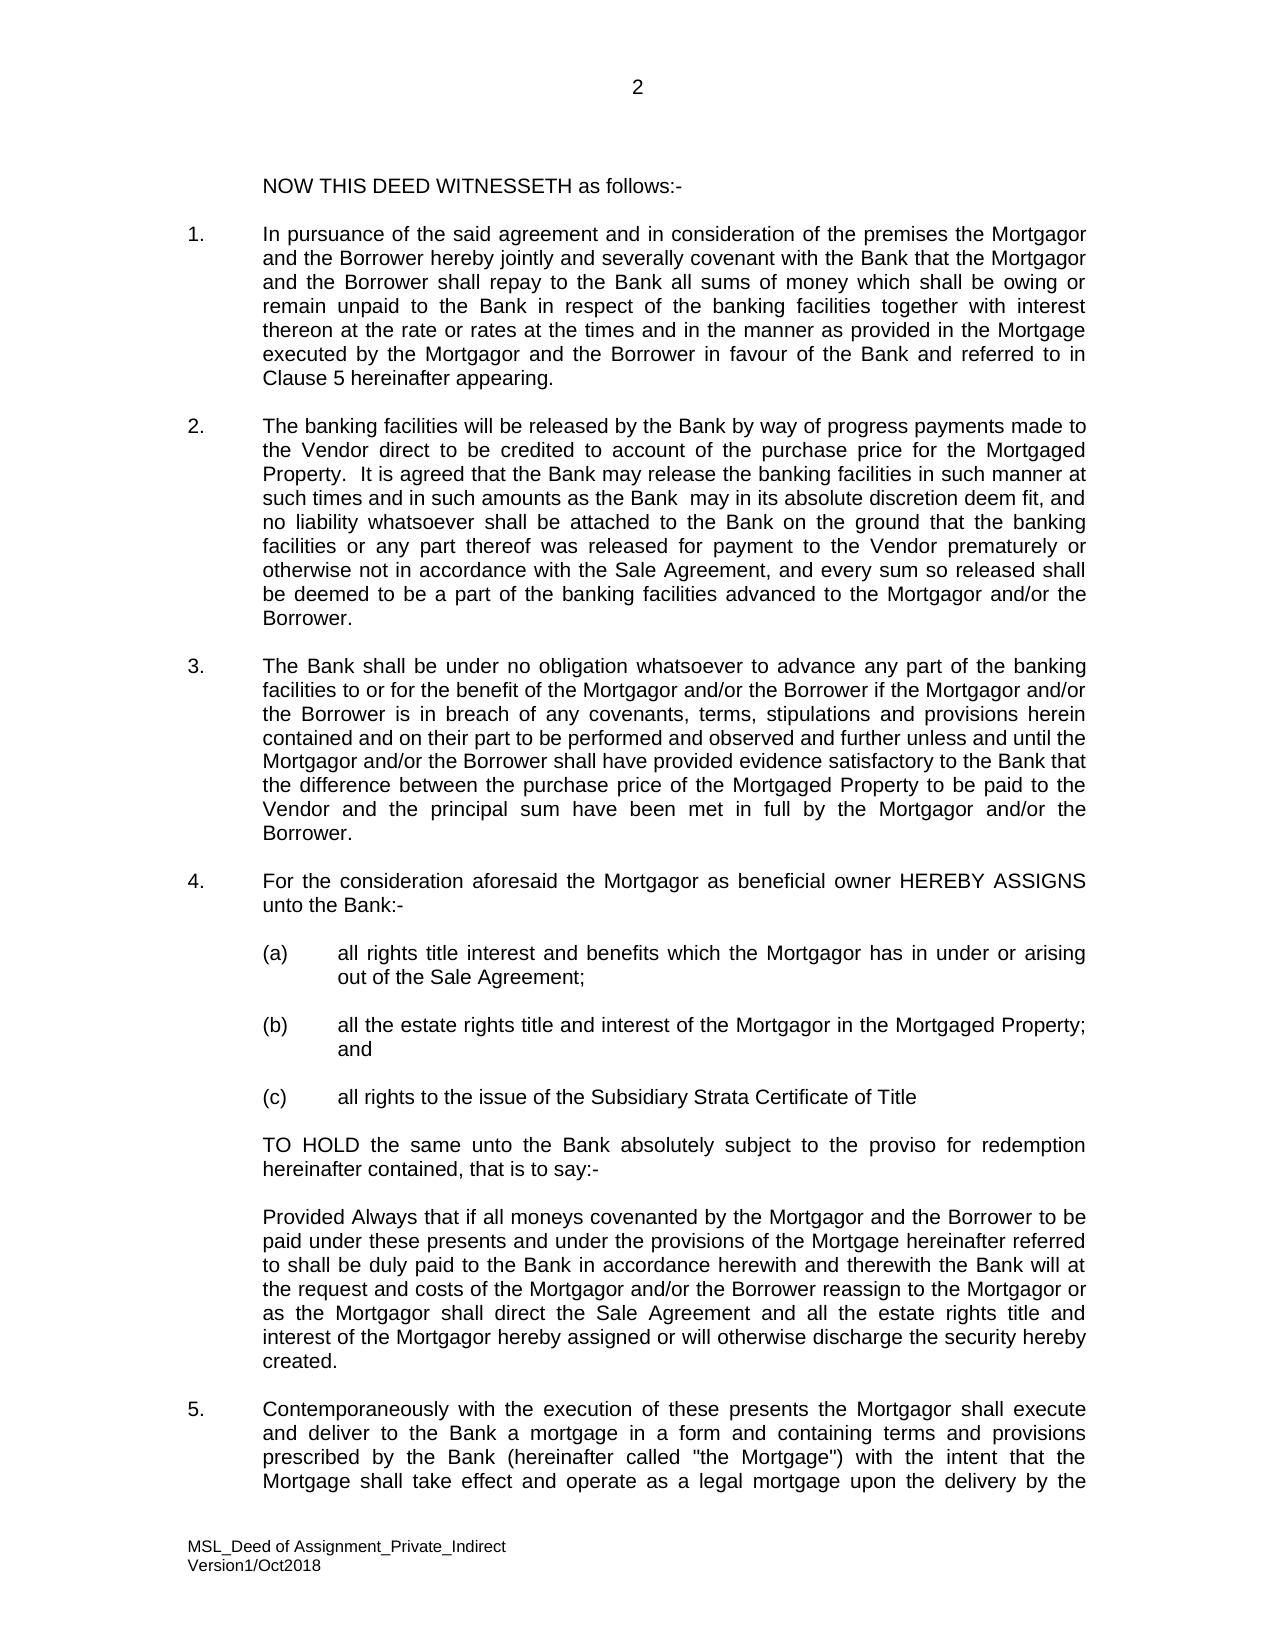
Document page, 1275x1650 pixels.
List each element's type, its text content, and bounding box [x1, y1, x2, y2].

text 2. The banking facilities will be released by the Bank by way of progress payments made to the Vendor direct to be credited to account of the purchase price for the Mortgaged Property. It is agreed that the Bank may release the banking facilities in such manner at such times and in such amounts as the Bank may in its absolute discretion deem fit, and no liability whatsoever shall be attached to the Bank on the ground that the banking facilities or any part thereof was released for payment to the Vendor prematurely or otherwise not in accordance with the Sale Agreement, and every sum so released shall be deemed to be a part of the banking facilities advanced to the Mortgagor and/or the Borrower. [187, 414, 1087, 629]
text (a) all rights title interest and benefits which the Mortgagor has in under or arising out of the Sale Agreement; [262, 941, 1087, 989]
text 4. For the consideration aforesaid the Mortgagor as beneficial owner HEREBY ASSIGNS unto the Bank:- [187, 869, 1087, 917]
text (c) all rights to the issue of the Subsidiary Strata Certificate of Title [187, 1085, 1087, 1109]
text NOW THIS DEED WITNESSETH as follows:- [187, 174, 1087, 198]
text 3. The Bank shall be under no obligation whatsoever to advance any part of the banking facilities to or for the benefit of the Mortgagor and/or the Borrower if the Mortgagor and/or the Borrower is in breach of any covenants, terms, stipulations and provisions herein contained and on their part to be performed and observed and further unless and until the Mortgagor and/or the Borrower shall have provided evidence satisfactory to the Bank that the difference between the purchase price of the Mortgaged Property to be paid to the Vendor and the principal sum have been met in full by the Mortgagor and/or the Borrower. [187, 653, 1087, 845]
text 1. In pursuance of the said agreement and in consideration of the premises the Mortgagor and the Borrower hereby jointly and severally covenant with the Bank that the Mortgagor and the Borrower shall repay to the Bank all sums of money which shall be owing or remain unpaid to the Bank in respect of the banking facilities together with interest thereon at the rate or rates at the times and in the manner as provided in the Mortgage executed by the Mortgagor and the Borrower in favour of the Bank and referred to in Clause 5 hereinafter appearing. [187, 222, 1087, 390]
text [187, 1397, 1087, 1492]
text TO HOLD the same unto the Bank absolutely subject to the proviso for redemption hereinafter contained, that is to say:- [262, 1133, 1087, 1181]
text Provided Always that if all moneys covenanted by the Mortgagor and the Borrower to be paid under these presents and under the provisions of the Mortgage hereinafter referred to shall be duly paid to the Bank in accordance herewith and therewith the Bank will at the request and costs of the Mortgagor and/or the Borrower reassign to the Mortgagor or as the Mortgagor shall direct the Sale Agreement and all the estate rights title and interest of the Mortgagor hereby assigned or will otherwise discharge the security hereby created. [262, 1205, 1087, 1372]
text (b) all the estate rights title and interest of the Mortgagor in the Mortgaged Property; and [262, 1013, 1087, 1061]
